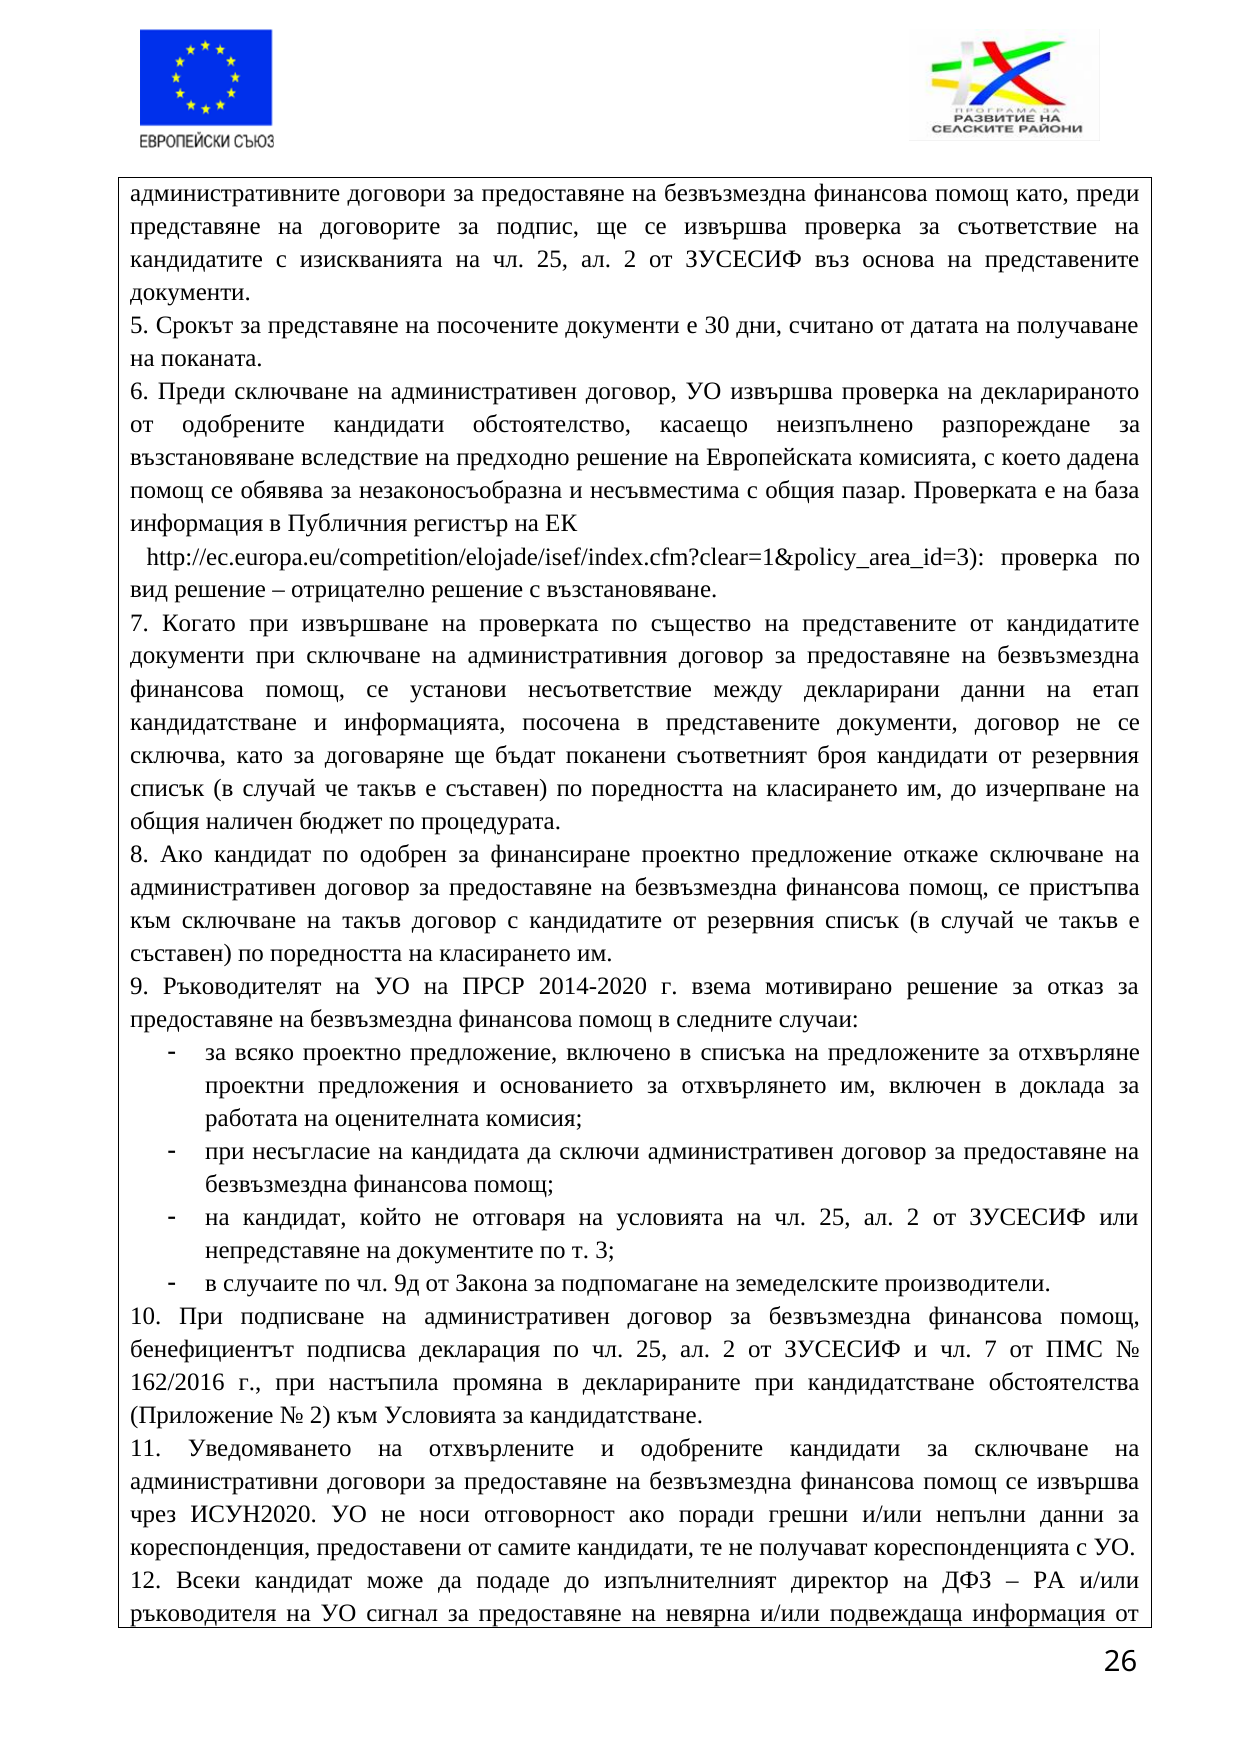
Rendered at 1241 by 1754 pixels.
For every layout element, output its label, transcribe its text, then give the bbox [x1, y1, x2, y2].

picture [139, 28, 273, 147]
picture [909, 29, 1101, 142]
